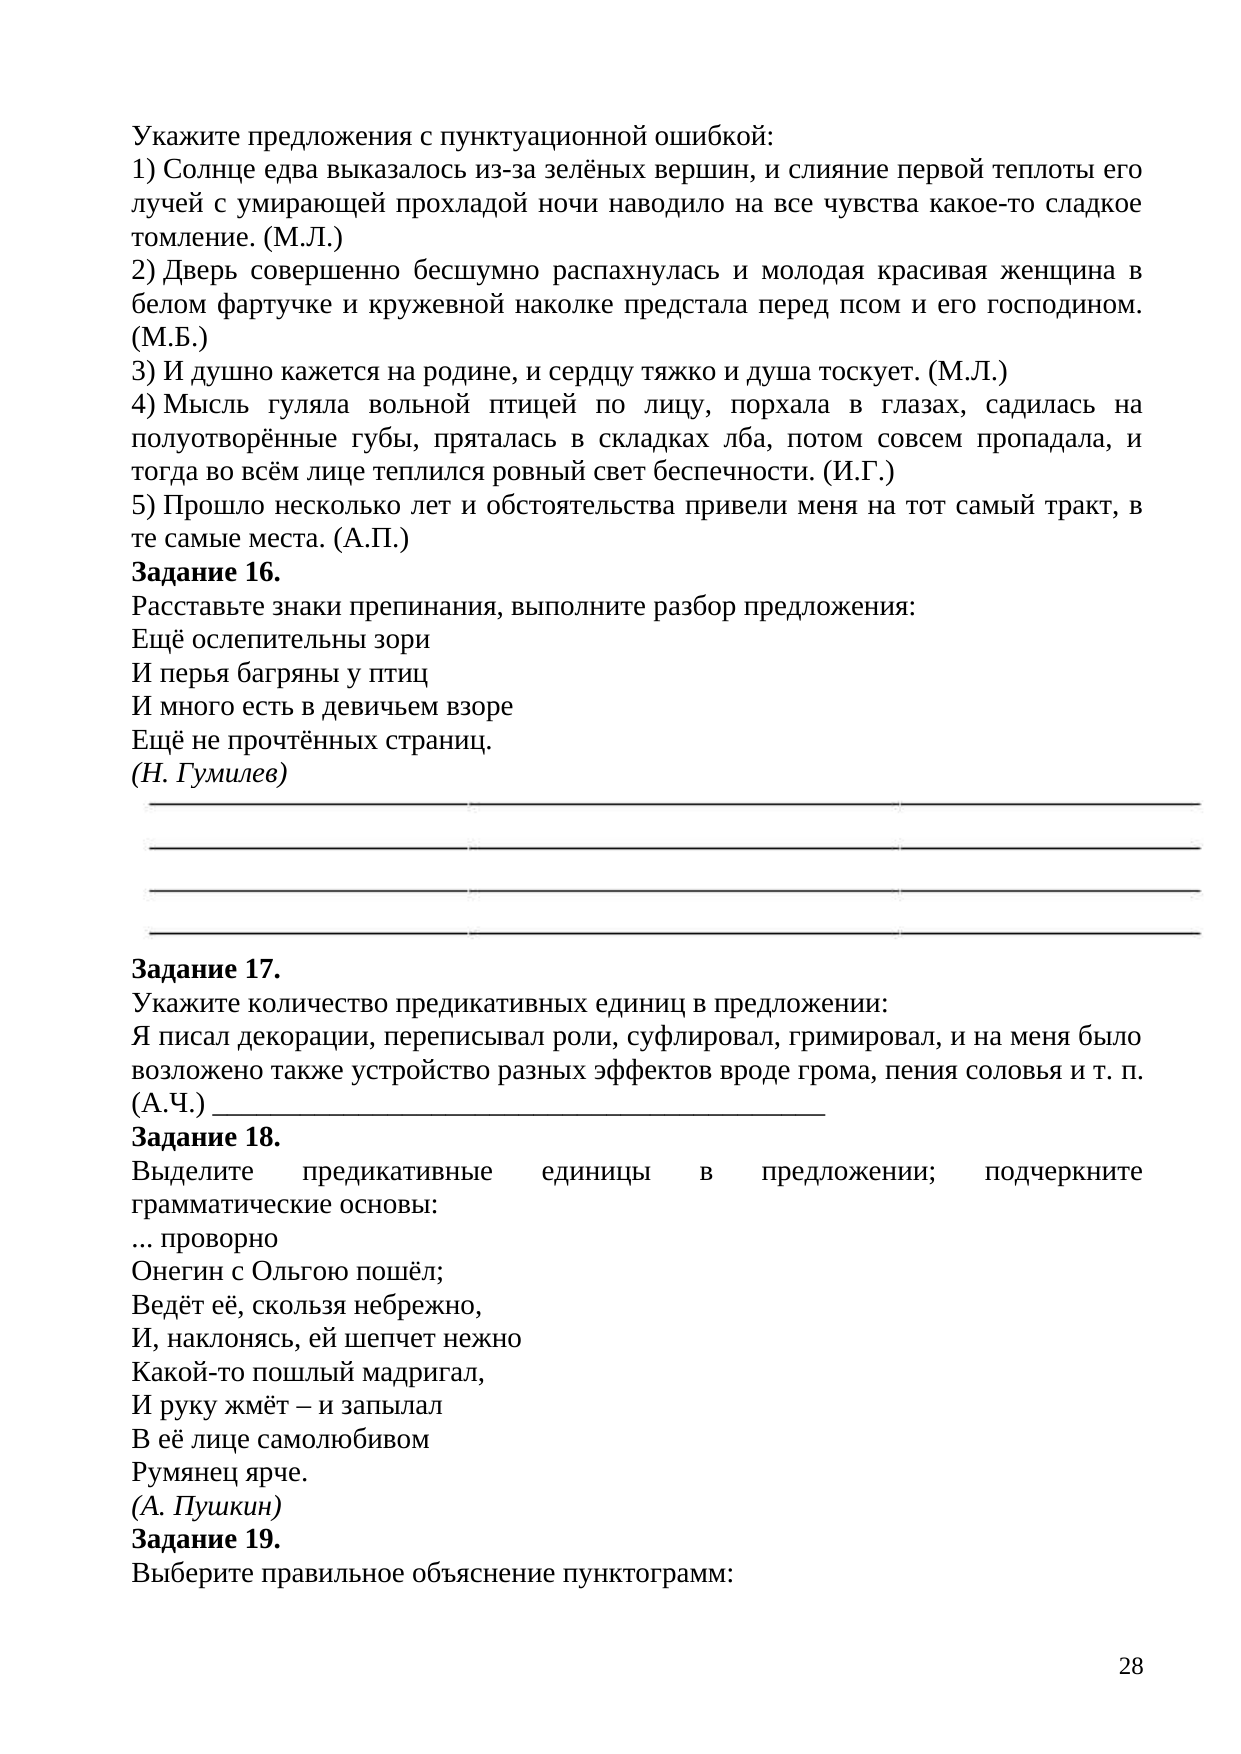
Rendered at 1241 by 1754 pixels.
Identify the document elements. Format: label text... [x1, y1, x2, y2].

text Задание 18. [131, 1119, 1144, 1153]
text Задание 17. [131, 952, 1144, 985]
text Расставьте знаки препинания, выполните разбор предложения: [131, 588, 1144, 621]
text 5) Прошло несколько лет и обстоятельства привели меня на тот самый тракт, в те самые места. (А.П.) [131, 487, 1144, 554]
text ... проворно [131, 1220, 1144, 1253]
text Ещё не прочтённых страниц. [131, 722, 1144, 755]
text Румянец ярче. [131, 1454, 1144, 1488]
text И перья багряны у птиц [131, 655, 1144, 688]
text (А. Пушкин) [131, 1488, 1144, 1522]
subtitle Задание 19. [131, 1522, 1144, 1555]
text Ещё ослепительны зори [131, 621, 1144, 655]
text И руку жмёт – и запылал [131, 1387, 1144, 1421]
text Онегин с Ольгою пошёл; [131, 1253, 1144, 1287]
text 3) И душно кажется на родине, и сердцу тяжко и душа тоскует. (М.Л.) [131, 353, 1144, 386]
text В её лице самолюбивом [131, 1421, 1144, 1454]
text 4) Мысль гуляла вольной птицей по лицу, порхала в глазах, садилась на полуотворённые губы, пряталась в складках лба, потом совсем пропадала, и тогда во всём лице теплился ровный свет беспечности. (И.Г.) [131, 386, 1144, 487]
text 2) Дверь совершенно бесшумно распахнулась и молодая красивая женщина в белом фартучке и кружевной наколке предстала перед псом и его господином. (М.Б.) [131, 252, 1144, 353]
text Укажите предложения с пунктуационной ошибкой: [131, 118, 1144, 152]
text И, наклонясь, ей шепчет нежно [131, 1320, 1144, 1354]
picture [131, 788, 1216, 952]
text Я писал декорации, переписывал роли, суфлировал, гримировал, и на меня было возложено также устройство разных эффектов вроде грома, пения соловья и т. п. (А.Ч.) __________________________________________ [131, 1018, 1144, 1119]
subtitle Задание 16. [131, 554, 1144, 588]
text Выберите правильное объяснение пунктограмм: [131, 1555, 1144, 1589]
text (Н. Гумилев) [131, 755, 1144, 788]
text И много есть в девичьем взоре [131, 688, 1144, 722]
text Выделите предикативные единицы в предложении; подчеркните грамматические основы: [131, 1153, 1144, 1220]
text Укажите количество предикативных единиц в предложении: [131, 985, 1144, 1018]
text 1) Солнце едва выказалось из-за зелёных вершин, и слияние первой теплоты его лучей с умирающей прохладой ночи наводило на все чувства какое-то сладкое томление. (М.Л.) [131, 152, 1144, 252]
text Какой-то пошлый мадригал, [131, 1354, 1144, 1387]
text Ведёт её, скользя небрежно, [131, 1287, 1144, 1320]
